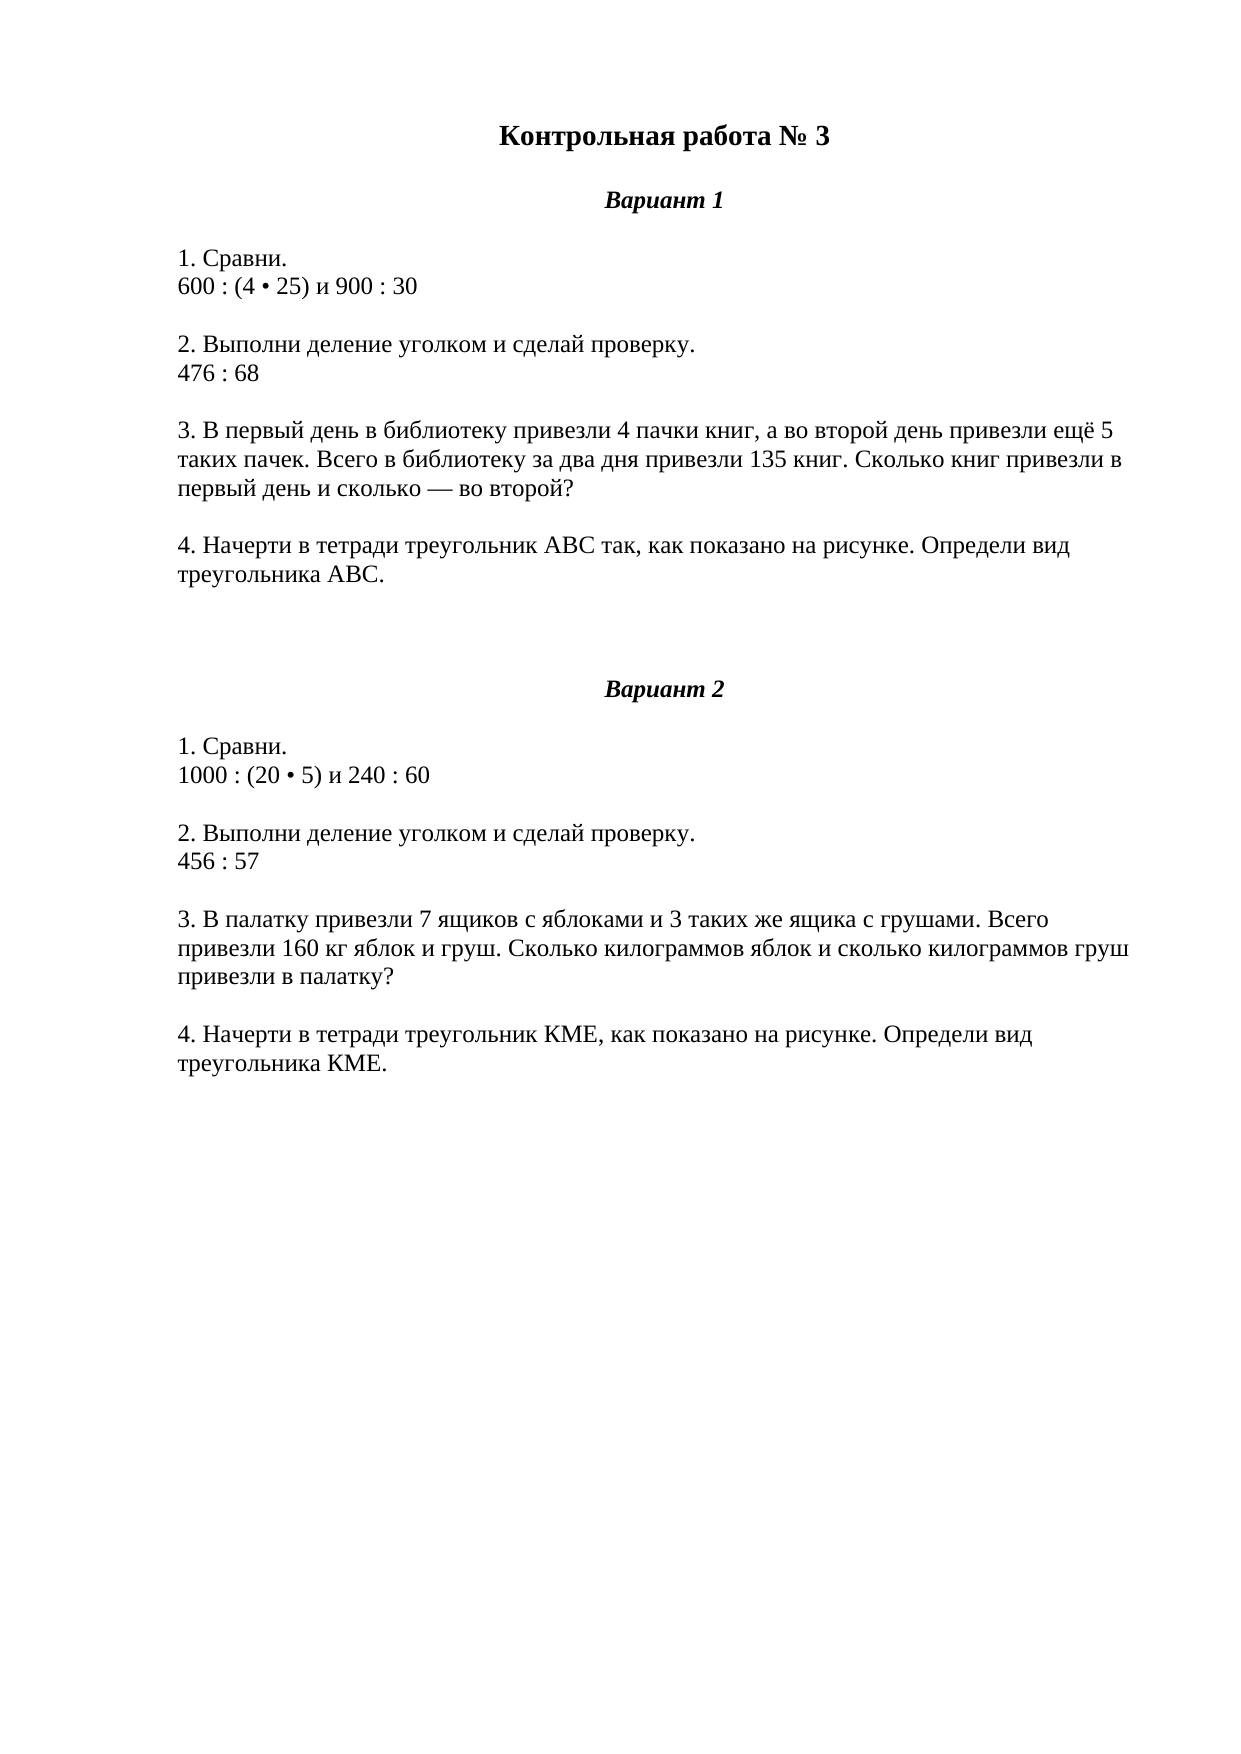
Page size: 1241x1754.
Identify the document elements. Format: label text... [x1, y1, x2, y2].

text 3. В первый день в библиотеку привезли 4 пачки книг, а во второй день привезли ещё 5 таких пачек. Всего в библиотеку за два дня привезли 135 книг. Сколько книг привезли в первый день и сколько — во второй? [177, 415, 1152, 501]
text 3. В палатку привезли 7 ящиков с яблоками и 3 таких же ящика с грушами. Всего привезли 160 кг яблок и груш. Сколько килограммов яблок и сколько килограммов груш привезли в палатку? [177, 904, 1152, 990]
text 476 : 68 [177, 358, 1152, 386]
text 600 : (4 • 25) и 900 : 30 [177, 271, 1152, 300]
text 4. Начерти в тетради треугольник АВС так, как показано на рисунке. Определи вид треугольника АВС. [177, 530, 1152, 588]
text Вариант 1 [177, 185, 1152, 214]
text 1. Сравни. [177, 243, 1152, 271]
text Контрольная работа № 3 [177, 118, 1152, 152]
text 4. Начерти в тетради треугольник КМЕ, как показано на рисунке. Определи вид треугольника КМЕ. [177, 1019, 1152, 1076]
text 1. Сравни. [177, 731, 1152, 760]
text 456 : 57 [177, 846, 1152, 875]
text 2. Выполни деление уголком и сделай проверку. [177, 818, 1152, 846]
text 1000 : (20 • 5) и 240 : 60 [177, 760, 1152, 789]
text Вариант 2 [177, 674, 1152, 703]
text 2. Выполни деление уголком и сделай проверку. [177, 329, 1152, 358]
